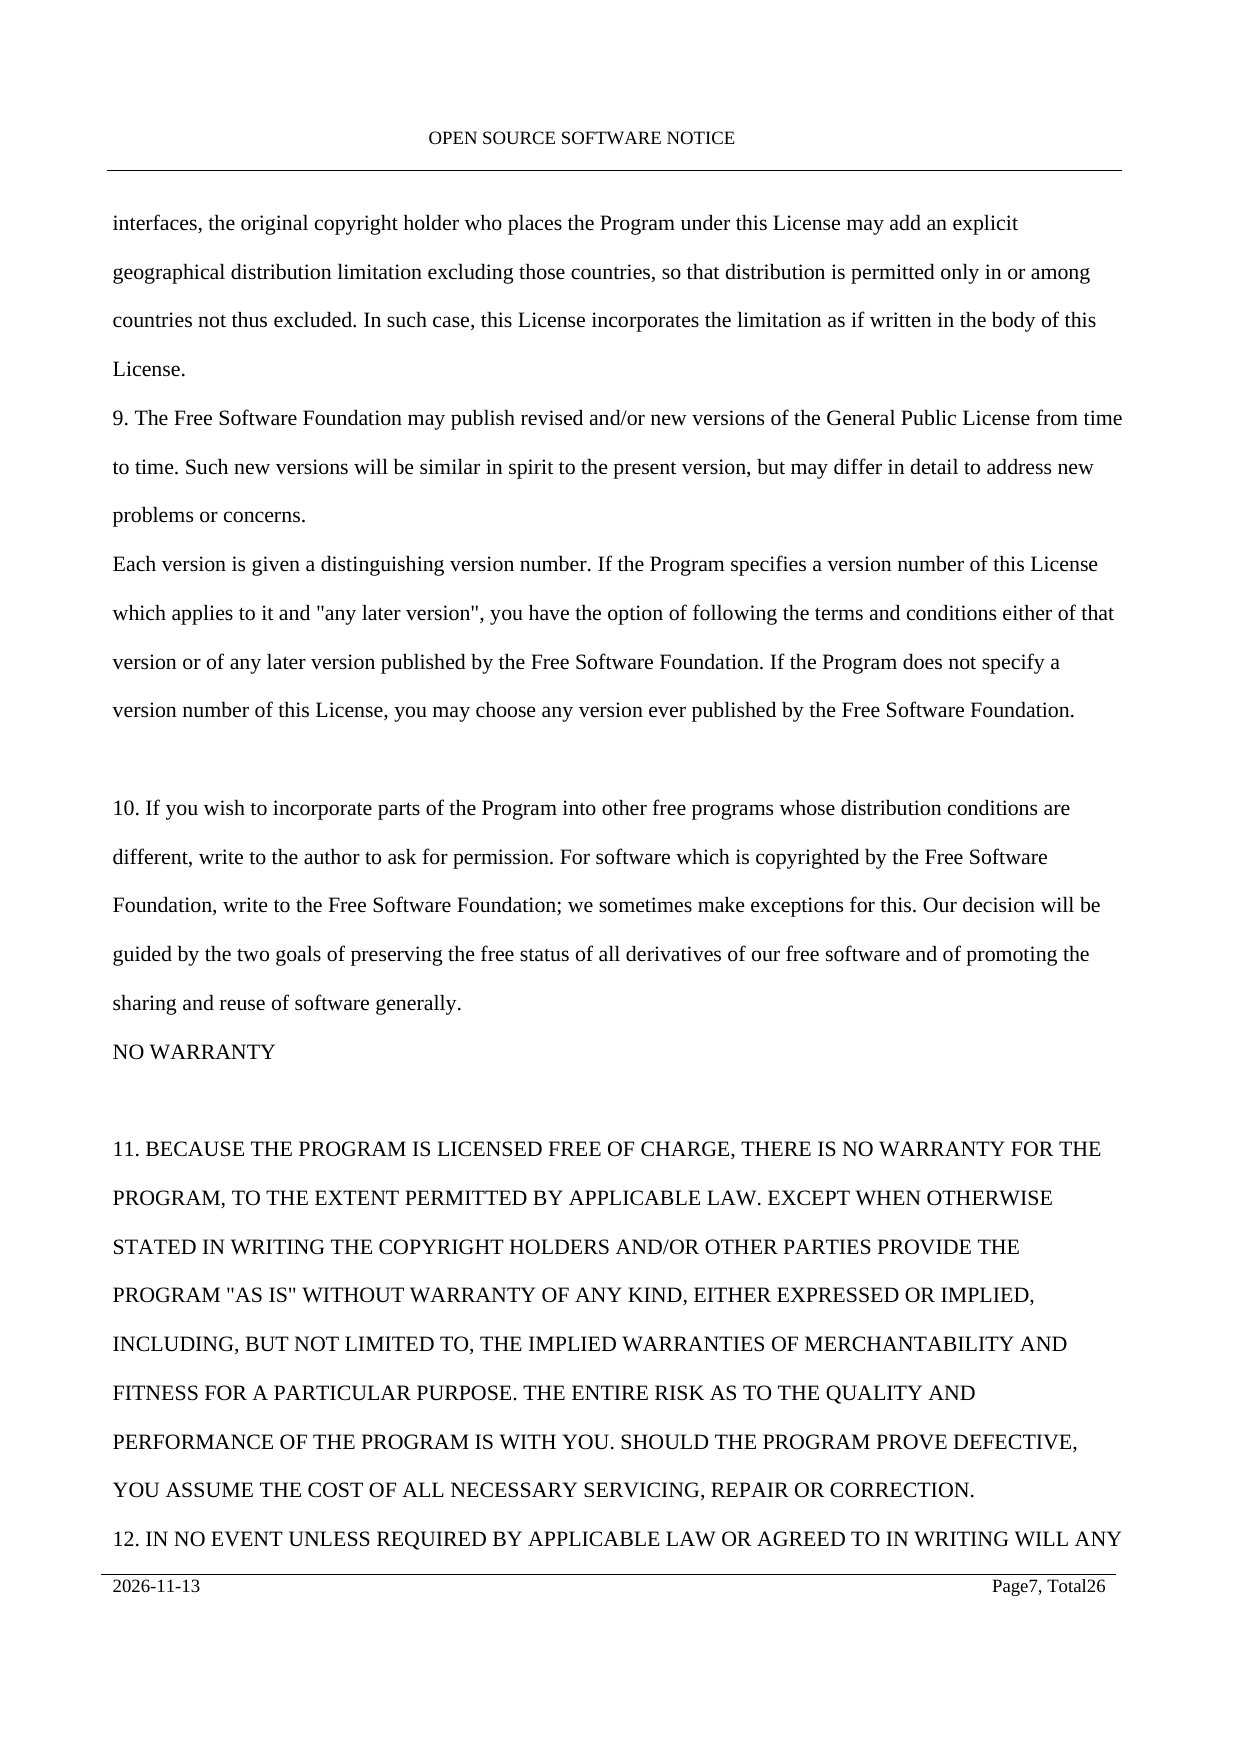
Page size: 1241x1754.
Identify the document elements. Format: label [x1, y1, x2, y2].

text [112, 206, 1128, 1555]
